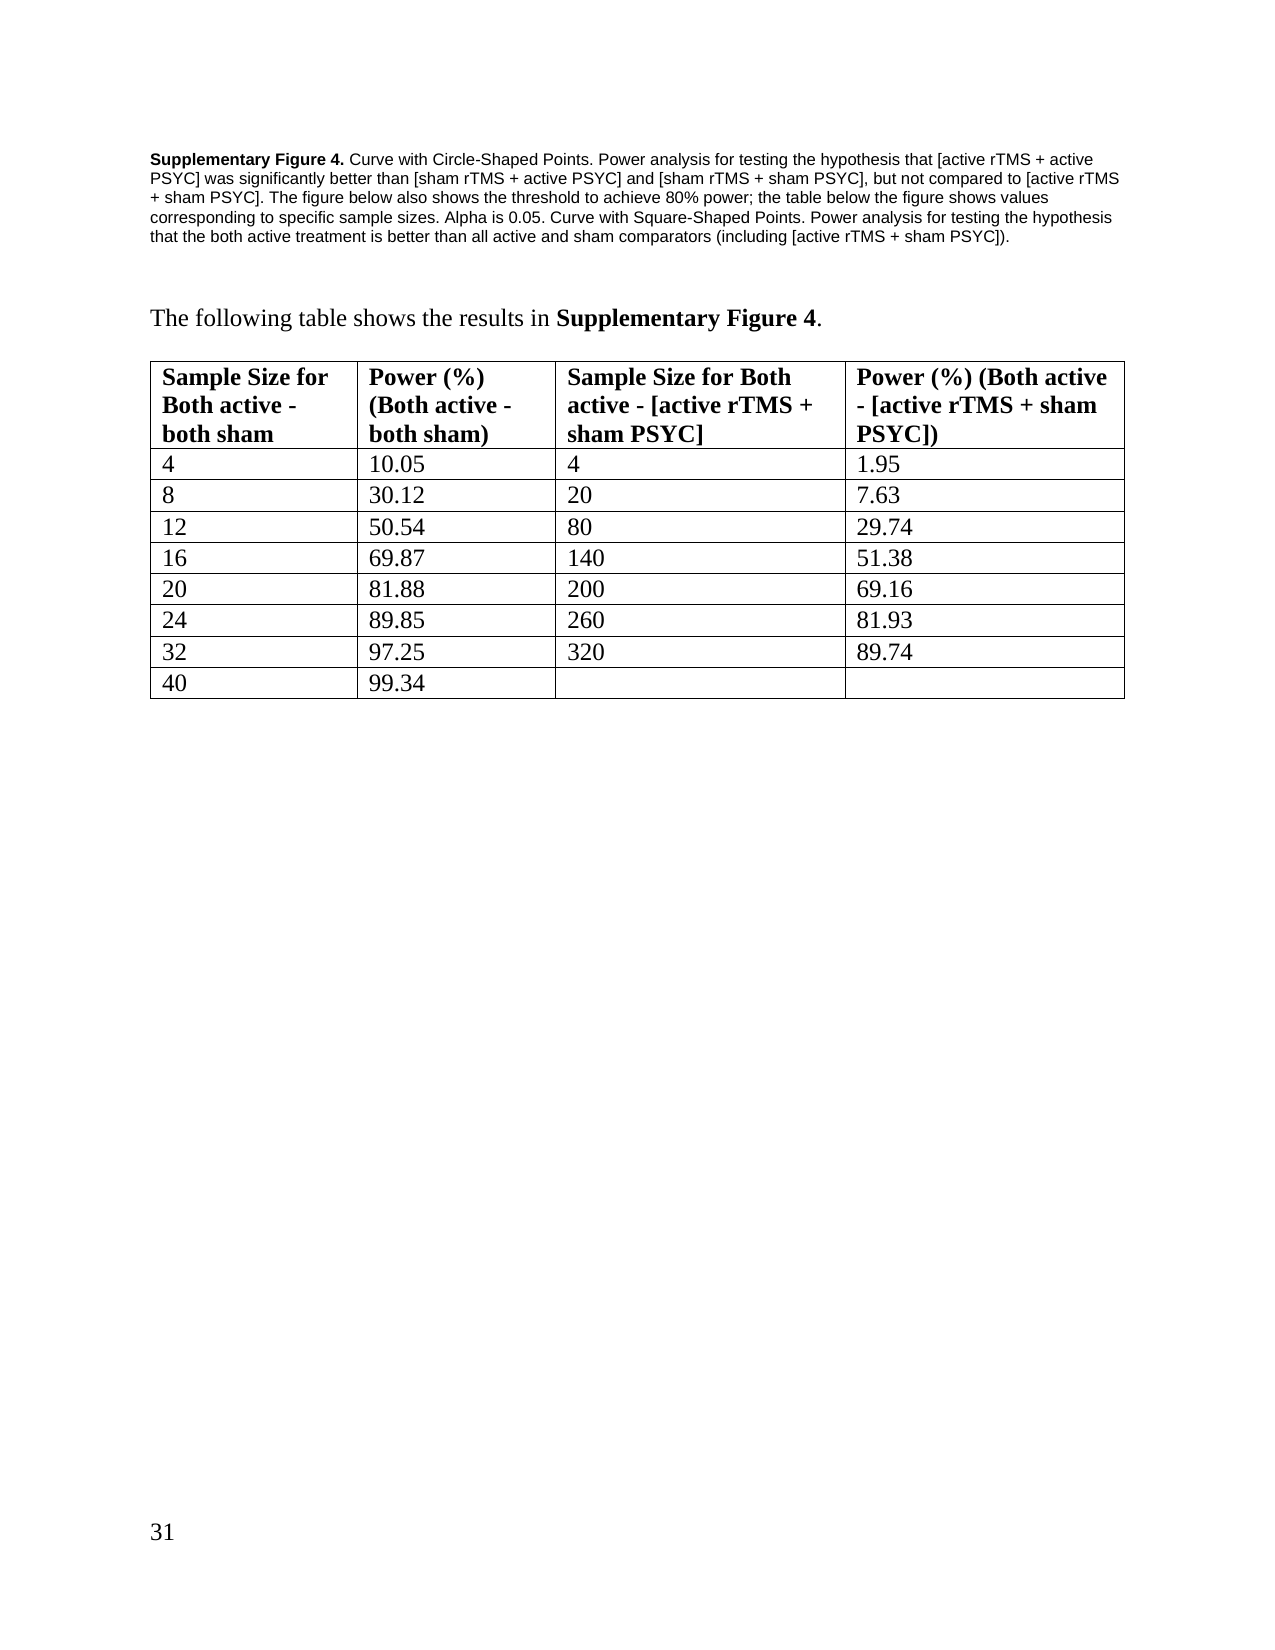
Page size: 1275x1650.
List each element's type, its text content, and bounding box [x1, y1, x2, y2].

table_cell 69.16 [846, 574, 1124, 604]
table_cell 260 [556, 605, 845, 636]
table_cell [556, 668, 845, 698]
table_cell 81.93 [846, 605, 1124, 636]
table_cell 30.12 [358, 480, 555, 511]
table_cell 51.38 [846, 543, 1124, 573]
table_cell 200 [556, 574, 845, 604]
table_cell 69.87 [358, 543, 555, 573]
table_cell 89.85 [358, 605, 555, 636]
table_cell [846, 668, 1124, 698]
table_header Sample Size for Both active - [active rTMS + sham PSYC] [556, 362, 845, 448]
table_header Power (%) (Both active - both sham) [358, 362, 555, 448]
table_cell 16 [151, 543, 357, 573]
table_cell 24 [151, 605, 357, 636]
table_cell 20 [151, 574, 357, 604]
table_cell 40 [151, 668, 357, 698]
table_cell 29.74 [846, 512, 1124, 542]
table_cell 4 [151, 449, 357, 479]
table_header Power (%) (Both active - [active rTMS + sham PSYC]) [846, 362, 1124, 448]
table_cell 1.95 [846, 449, 1124, 479]
text Supplementary Figure 4. Curve with Circle-Shaped Points. Power analysis for testing the hypothesis that [active rTMS + active PSYC] was significantly better than [sham rTMS + active PSYC] and [sham rTMS + sham PSYC], but not compared to [active rTMS + sham PSYC]. The figure below also shows the threshold to achieve 80% power; the table below the figure shows values corresponding to specific sample sizes. Alpha is 0.05. Curve with Square-Shaped Points. Power analysis for testing the hypothesis that the both active treatment is better than all active and sham comparators (including [active rTMS + sham PSYC]). [150, 150, 1125, 246]
table_cell 80 [556, 512, 845, 542]
table_cell 12 [151, 512, 357, 542]
table_cell 20 [556, 480, 845, 511]
text The following table shows the results in Supplementary Figure 4. [150, 303, 1125, 332]
table_cell 89.74 [846, 637, 1124, 667]
table_header Sample Size for Both active - both sham [151, 362, 357, 448]
table_cell 7.63 [846, 480, 1124, 511]
table_cell 8 [151, 480, 357, 511]
table_cell 50.54 [358, 512, 555, 542]
table_cell 10.05 [358, 449, 555, 479]
table_cell 97.25 [358, 637, 555, 667]
table_cell 140 [556, 543, 845, 573]
table_cell 99.34 [358, 668, 555, 698]
table_cell 32 [151, 637, 357, 667]
table_cell 4 [556, 449, 845, 479]
table_cell 320 [556, 637, 845, 667]
table_cell 81.88 [358, 574, 555, 604]
